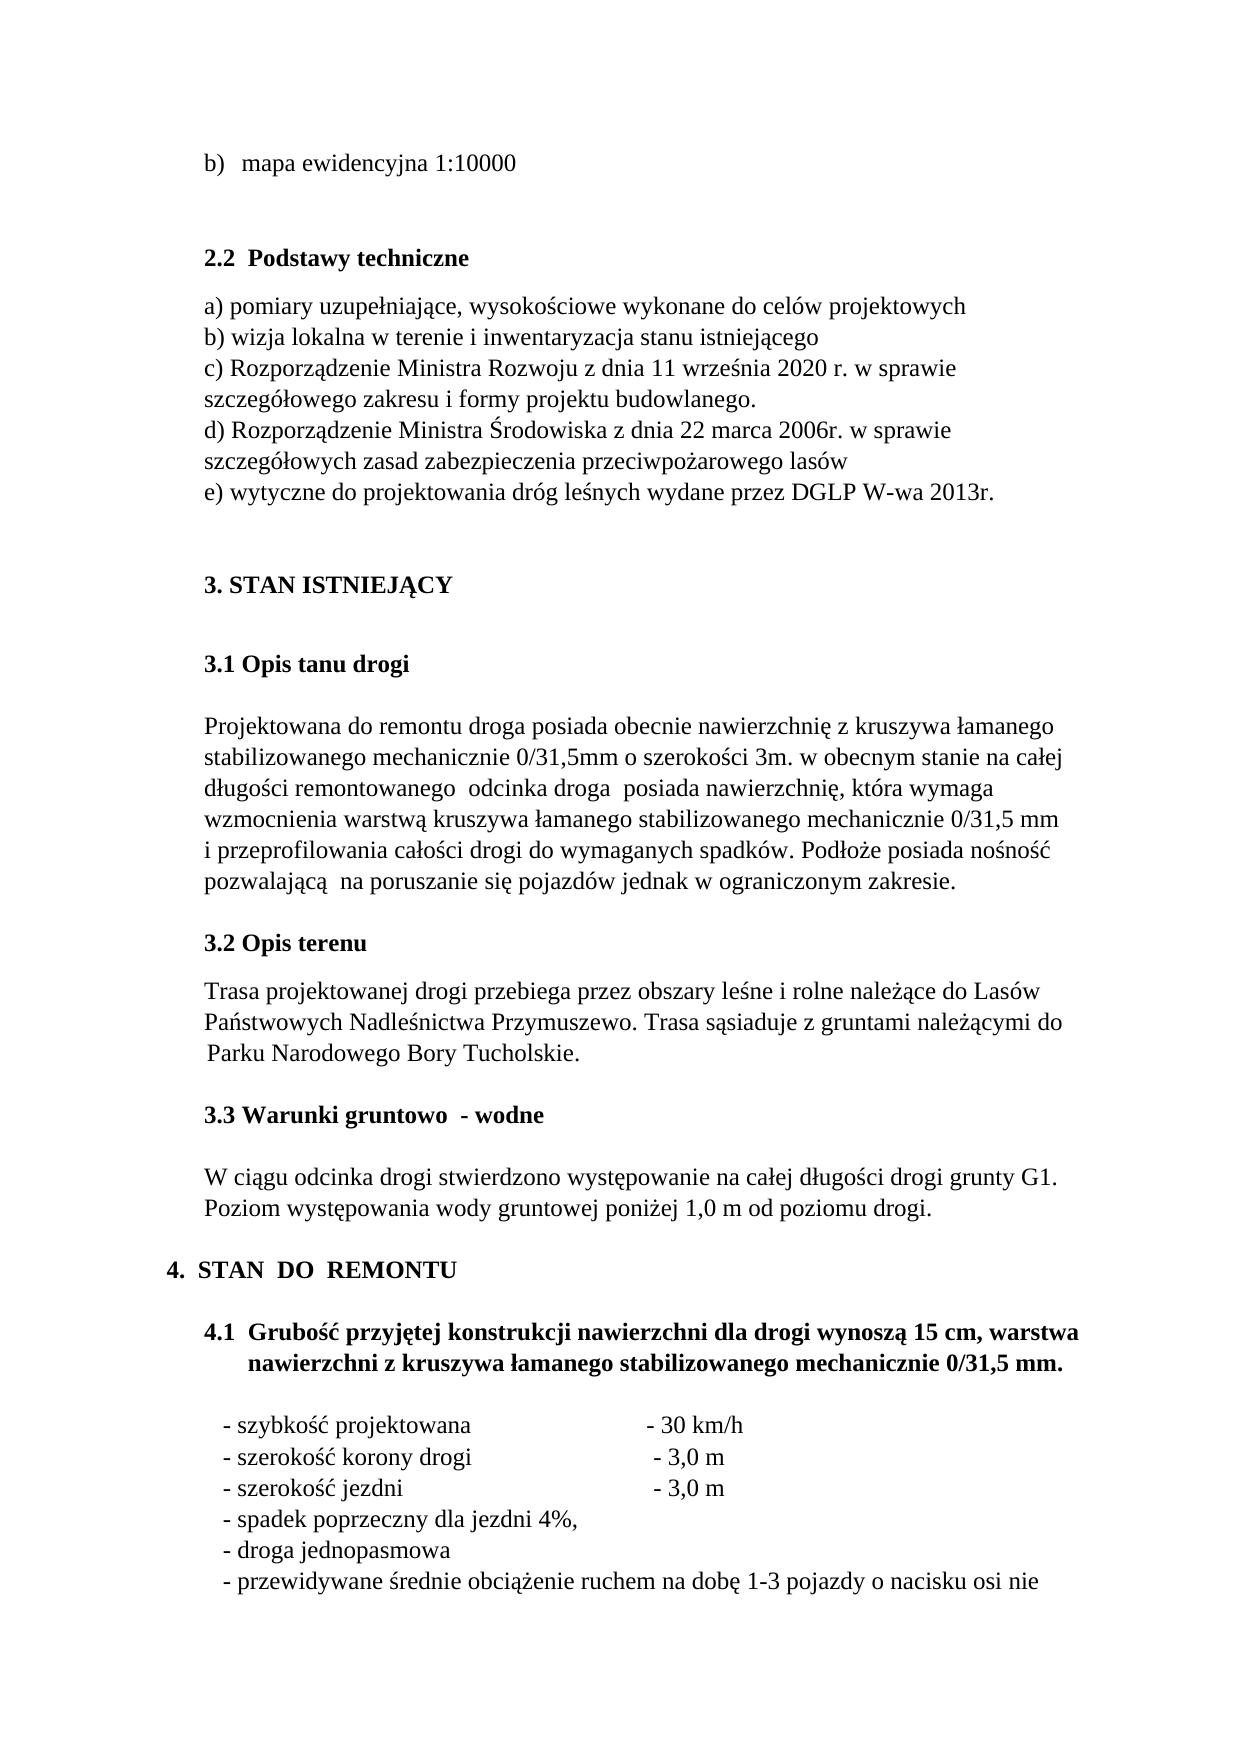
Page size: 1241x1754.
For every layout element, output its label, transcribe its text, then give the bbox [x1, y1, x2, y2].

text - przewidywane średnie obciążenie ruchem na dobę 1-3 pojazdy o nacisku osi nie [148, 1566, 1093, 1594]
text b) wizja lokalna w terenie i inwentaryzacja stanu istniejącego [204, 322, 1093, 351]
text nawierzchni z kruszywa łamanego stabilizowanego mechanicznie 0/31,5 mm. [148, 1348, 1093, 1377]
text W ciągu odcinka drogi stwierdzono występowanie na całej długości drogi grunty G1. [148, 1162, 1093, 1191]
text - spadek poprzeczny dla jezdni 4%, [148, 1504, 1093, 1532]
text - szybkość projektowana - 30 km/h [148, 1411, 1093, 1439]
text 4.1 Grubość przyjętej konstrukcji nawierzchni dla drogi wynoszą 15 cm, warstwa [148, 1317, 1093, 1346]
text - droga jednopasmowa [148, 1535, 1093, 1563]
text c) Rozporządzenie Ministra Rozwoju z dnia 11 września 2020 r. w sprawie szczegółowego zakresu i formy projektu budowlanego. [204, 353, 1093, 413]
list mapa ewidencyjna 1:10000 [204, 148, 1093, 176]
list 3.1 Opis tanu drogi [204, 649, 1093, 678]
text 3.3 Warunki gruntowo - wodne [148, 1100, 1093, 1129]
text - szerokość jezdni - 3,0 m [148, 1473, 1093, 1501]
text 2.2 Podstawy techniczne [204, 243, 1093, 272]
text 3. STAN ISTNIEJĄCY [204, 570, 1093, 599]
text a) pomiary uzupełniające, wysokościowe wykonane do celów projektowych [204, 291, 1093, 319]
text d) Rozporządzenie Ministra Środowiska z dnia 22 marca 2006r. w sprawie szczegółowych zasad zabezpieczenia przeciwpożarowego lasów [204, 415, 1093, 475]
text 4. STAN DO REMONTU [148, 1255, 1093, 1284]
list 3.2 Opis terenu [204, 928, 1093, 957]
text e) wytyczne do projektowania dróg leśnych wydane przez DGLP W-wa 2013r. [204, 477, 1093, 506]
list Projektowana do remontu droga posiada obecnie nawierzchnię z kruszywa łamanego stabilizowanego mechanicznie 0/31,5mm o szerokości 3m. w obecnym stanie na całej długości remontowanego odcinka droga posiada nawierzchnię, która wymaga wzmocnienia warstwą kruszywa łamanego stabilizowanego mechanicznie 0/31,5 mm i przeprofilowania całości drogi do wymaganych spadków. Podłoże posiada nośność pozwalającą na poruszanie się pojazdów jednak w ograniczonym zakresie. [204, 711, 1093, 895]
text - szerokość korony drogi - 3,0 m [148, 1442, 1093, 1470]
text Państwowych Nadleśnictwa Przymuszewo. Trasa sąsiaduje z gruntami należącymi do Parku Narodowego Bory Tucholskie. [148, 1007, 1093, 1067]
text Poziom występowania wody gruntowej poniżej 1,0 m od poziomu drogi. [148, 1193, 1093, 1222]
text Trasa projektowanej drogi przebiega przez obszary leśne i rolne należące do Lasów [148, 976, 1093, 1005]
